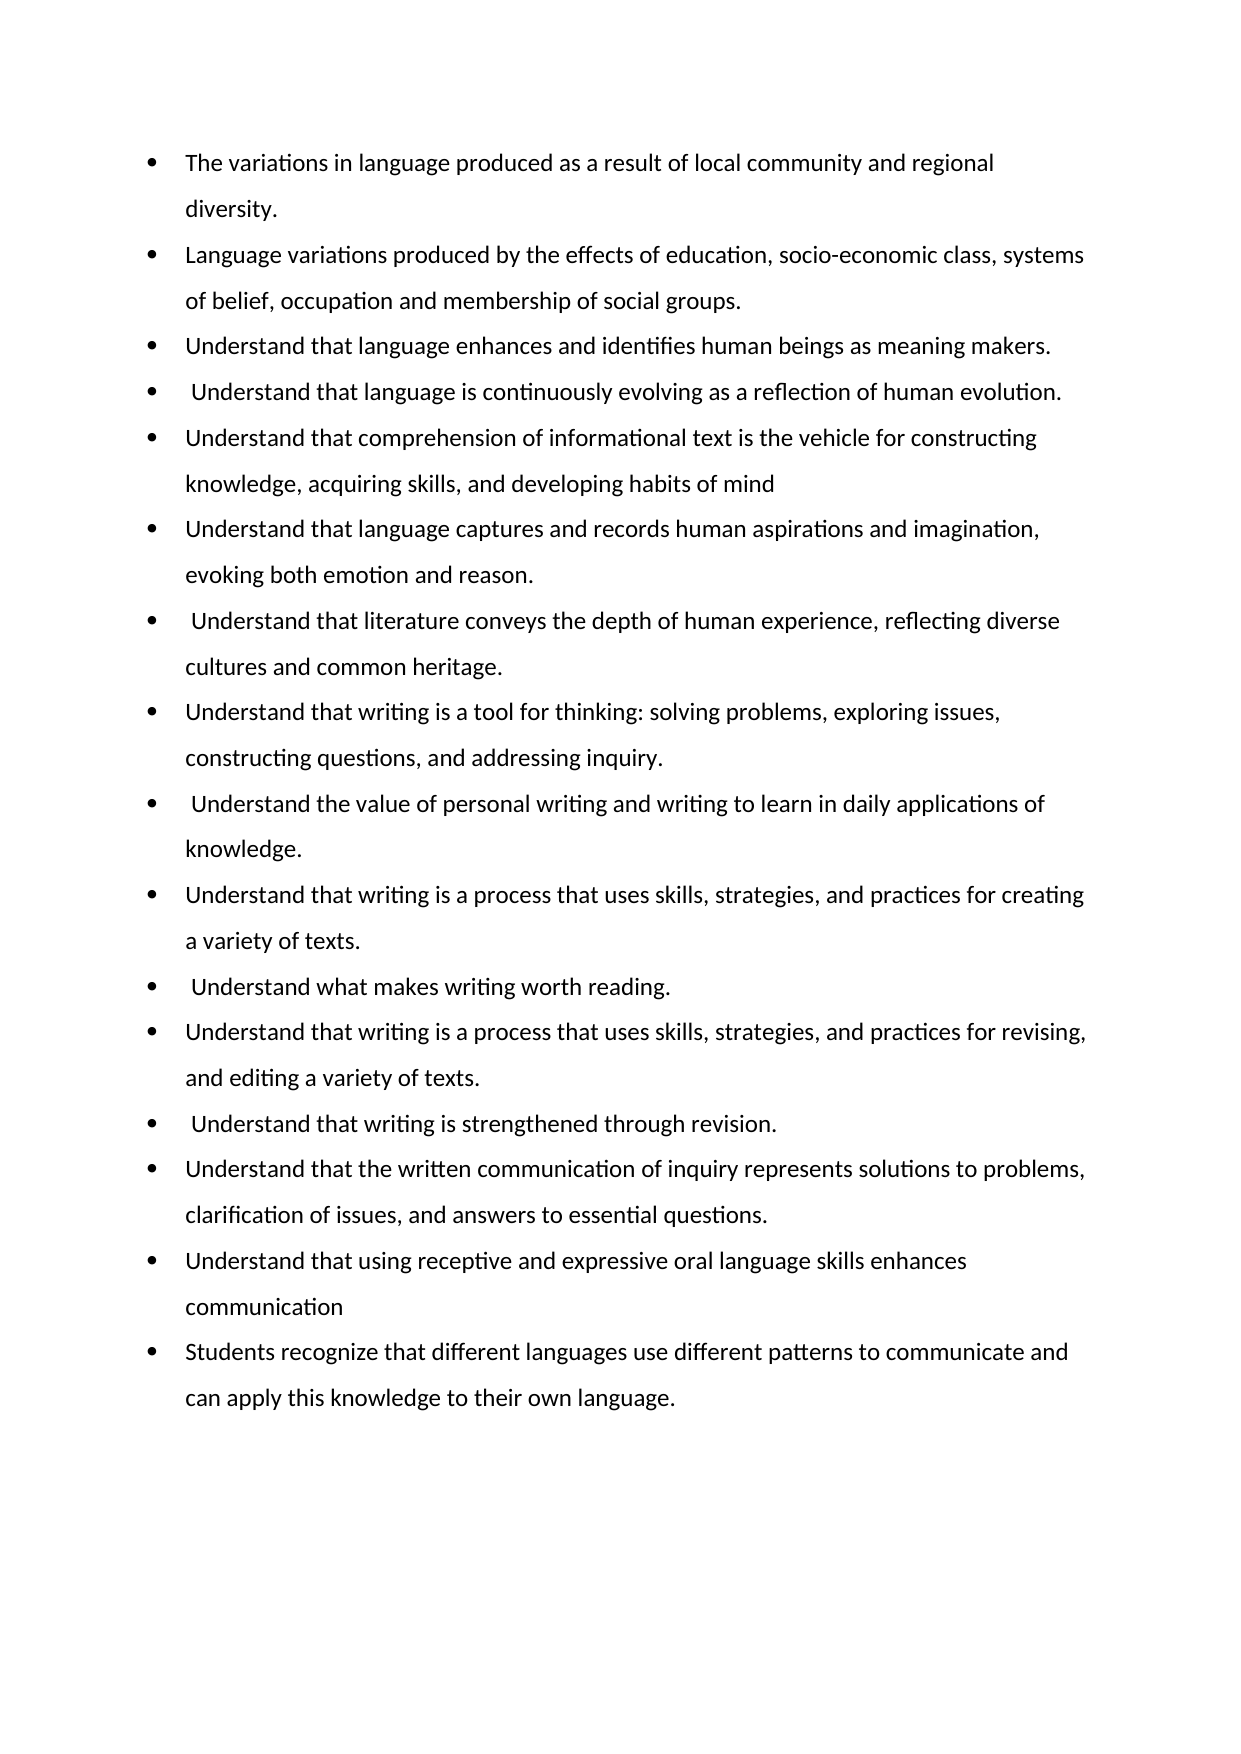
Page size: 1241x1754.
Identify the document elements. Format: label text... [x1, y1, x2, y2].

list Understand what makes writing worth reading. [148, 971, 1093, 1001]
list Understand that writing is a process that uses skills, strategies, and practices for revising, and editing a variety of texts. [148, 1016, 1093, 1093]
list Understand that the written communication of inquiry represents solutions to problems, clarification of issues, and answers to essential questions. [148, 1154, 1093, 1230]
list Understand that literature conveys the depth of human experience, reflecting diverse cultures and common heritage. [148, 605, 1093, 681]
list Understand that writing is a tool for thinking: solving problems, exploring issues, constructing questions, and addressing inquiry. [148, 696, 1093, 773]
list Understand that language captures and records human aspirations and imagination, evoking both emotion and reason. [148, 513, 1093, 590]
list Understand that writing is strengthened through revision. [148, 1108, 1093, 1138]
list Students recognize that different languages use different patterns to communicate and can apply this knowledge to their own language. [148, 1337, 1093, 1413]
list Understand that using receptive and expressive oral language skills enhances communication [148, 1245, 1093, 1321]
list Language variations produced by the effects of education, socio-economic class, systems of belief, occupation and membership of social groups. [148, 239, 1093, 315]
list Understand that language is continuously evolving as a reflection of human evolution. [148, 376, 1093, 407]
list Understand that writing is a process that uses skills, strategies, and practices for creating a variety of texts. [148, 879, 1093, 956]
list Understand the value of personal writing and writing to learn in daily applications of knowledge. [148, 788, 1093, 864]
list Understand that language enhances and identifies human beings as meaning makers. [148, 331, 1093, 361]
list The variations in language produced as a result of local community and regional diversity. [148, 148, 1093, 224]
list Understand that comprehension of informational text is the vehicle for constructing knowledge, acquiring skills, and developing habits of mind [148, 422, 1093, 498]
